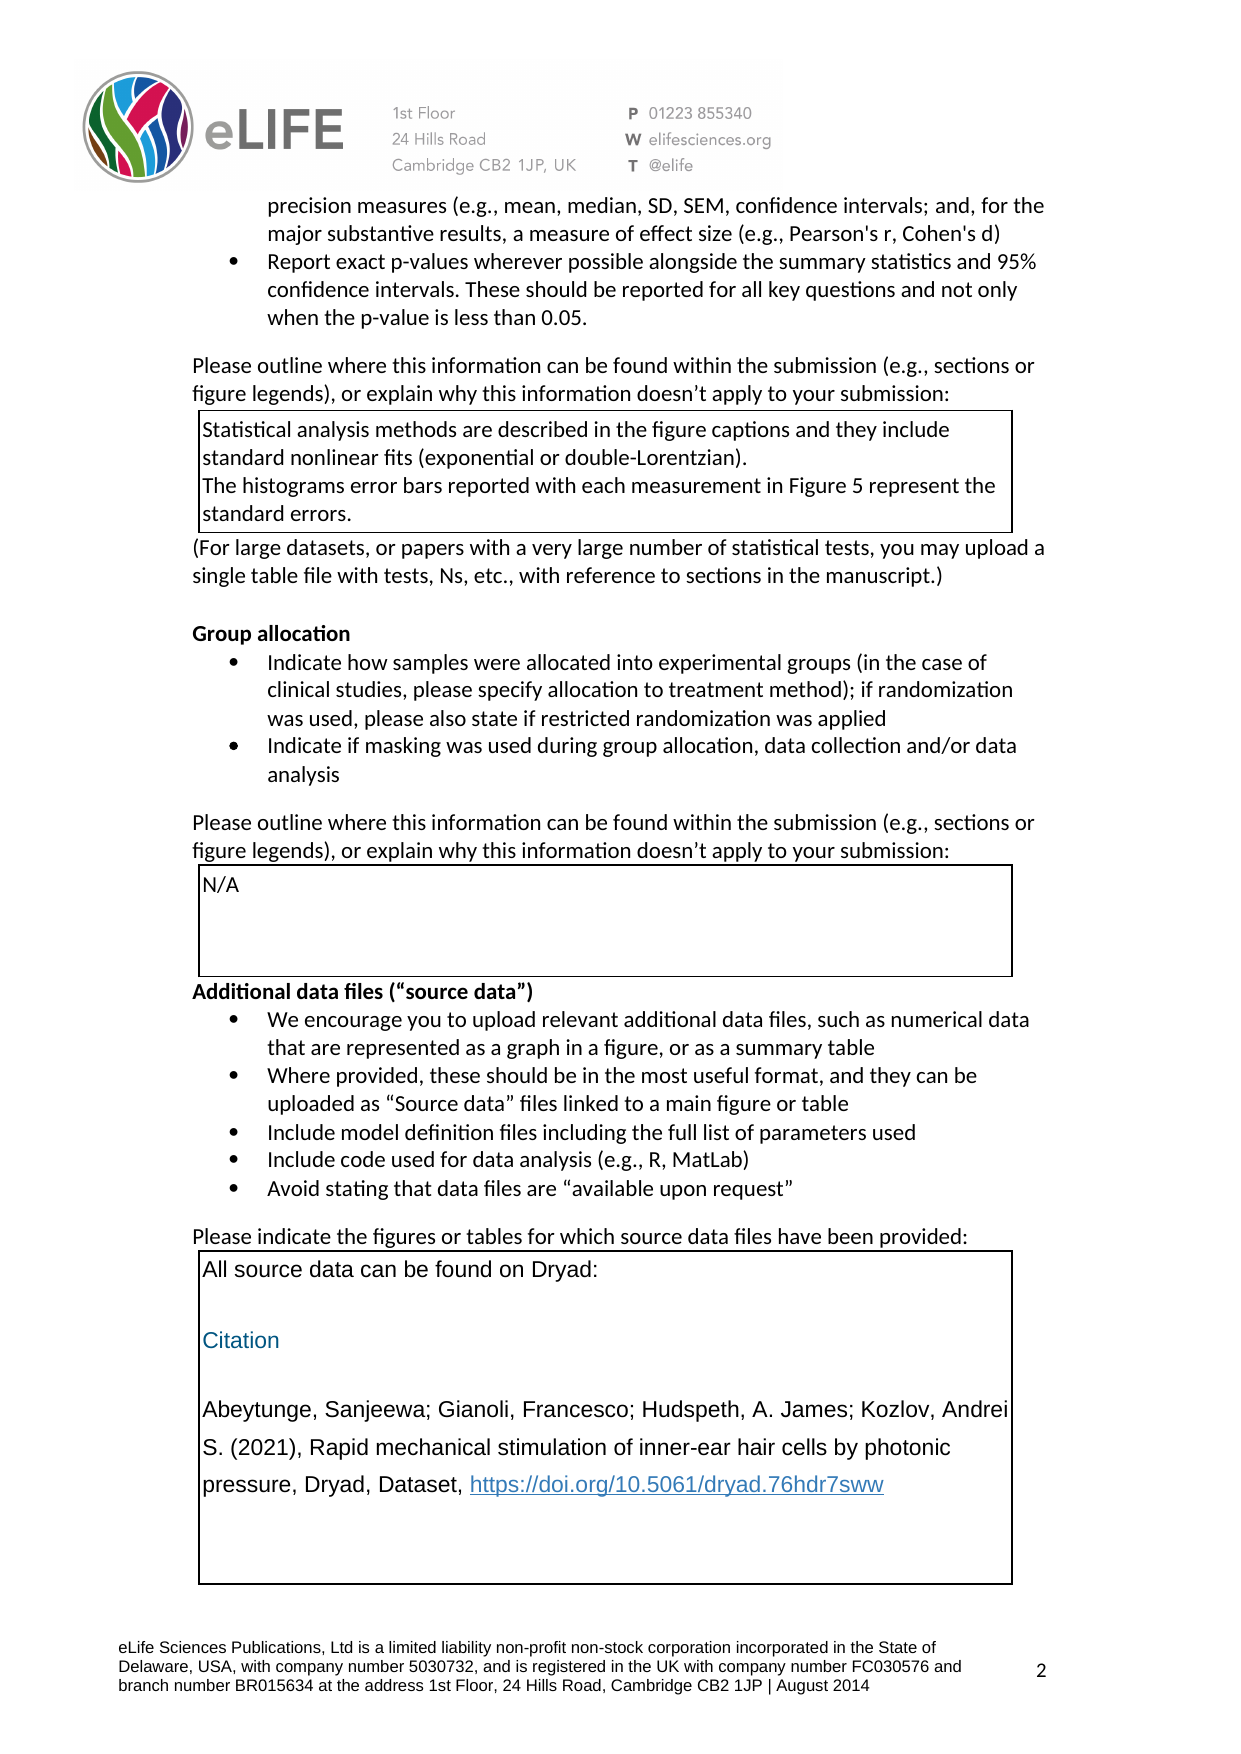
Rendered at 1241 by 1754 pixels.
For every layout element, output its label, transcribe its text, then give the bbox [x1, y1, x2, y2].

text The histograms error bars reported with each measurement in Figure 5 represent the standard errors. [200, 471, 1011, 529]
text (For large datasets, or papers with a very large number of statistical tests, you may upload a single table file with tests, Ns, etc., with reference to sections in the manuscript.) [192, 435, 1053, 589]
list Include model definition files including the full list of parameters used [229, 1118, 1053, 1146]
list Indicate how samples were allocated into experimental groups (in the case of clinical studies, please specify allocation to treatment method); if randomization was used, please also state if restricted randomization was applied [229, 648, 1053, 732]
list Include code used for data analysis (e.g., R, MatLab) [229, 1146, 1053, 1174]
text Please indicate the figures or tables for which source data files have been provided: [192, 1222, 1053, 1250]
text All source data can be found on Dryad: [200, 1254, 1011, 1282]
list Report exact p-values wherever possible alongside the summary statistics and 95% confidence intervals. These should be reported for all key questions and not only when the p-value is less than 0.05. [229, 247, 1053, 331]
text Additional data files (“source data”) [192, 894, 1053, 1006]
list Indicate if masking was used during group allocation, data collection and/or data analysis [229, 732, 1053, 788]
picture [73, 59, 784, 191]
list Avoid stating that data files are “available upon request” [229, 1174, 1053, 1202]
list We encourage you to upload relevant additional data files, such as numerical data that are represented as a graph in a figure, or as a summary table [229, 1006, 1053, 1062]
text N/A [200, 868, 1011, 900]
text Statistical analysis methods are described in the figure captions and they include standard nonlinear fits (exponential or double-Lorentzian). [200, 413, 1011, 471]
text Abeytunge, Sanjeewa; Gianoli, Francesco; Hudspeth, A. James; Kozlov, Andrei S. (2021), Rapid mechanical stimulation of inner-ear hair cells by photonic pressure, Dryad, Dataset, https://doi.org/10.5061/dryad.76hdr7sww [200, 1383, 1011, 1497]
text Group allocation [192, 619, 1053, 648]
list Where provided, these should be in the most useful format, and they can be uploaded as “Source data” files linked to a main figure or table [229, 1062, 1053, 1118]
text Citation [200, 1325, 1011, 1354]
